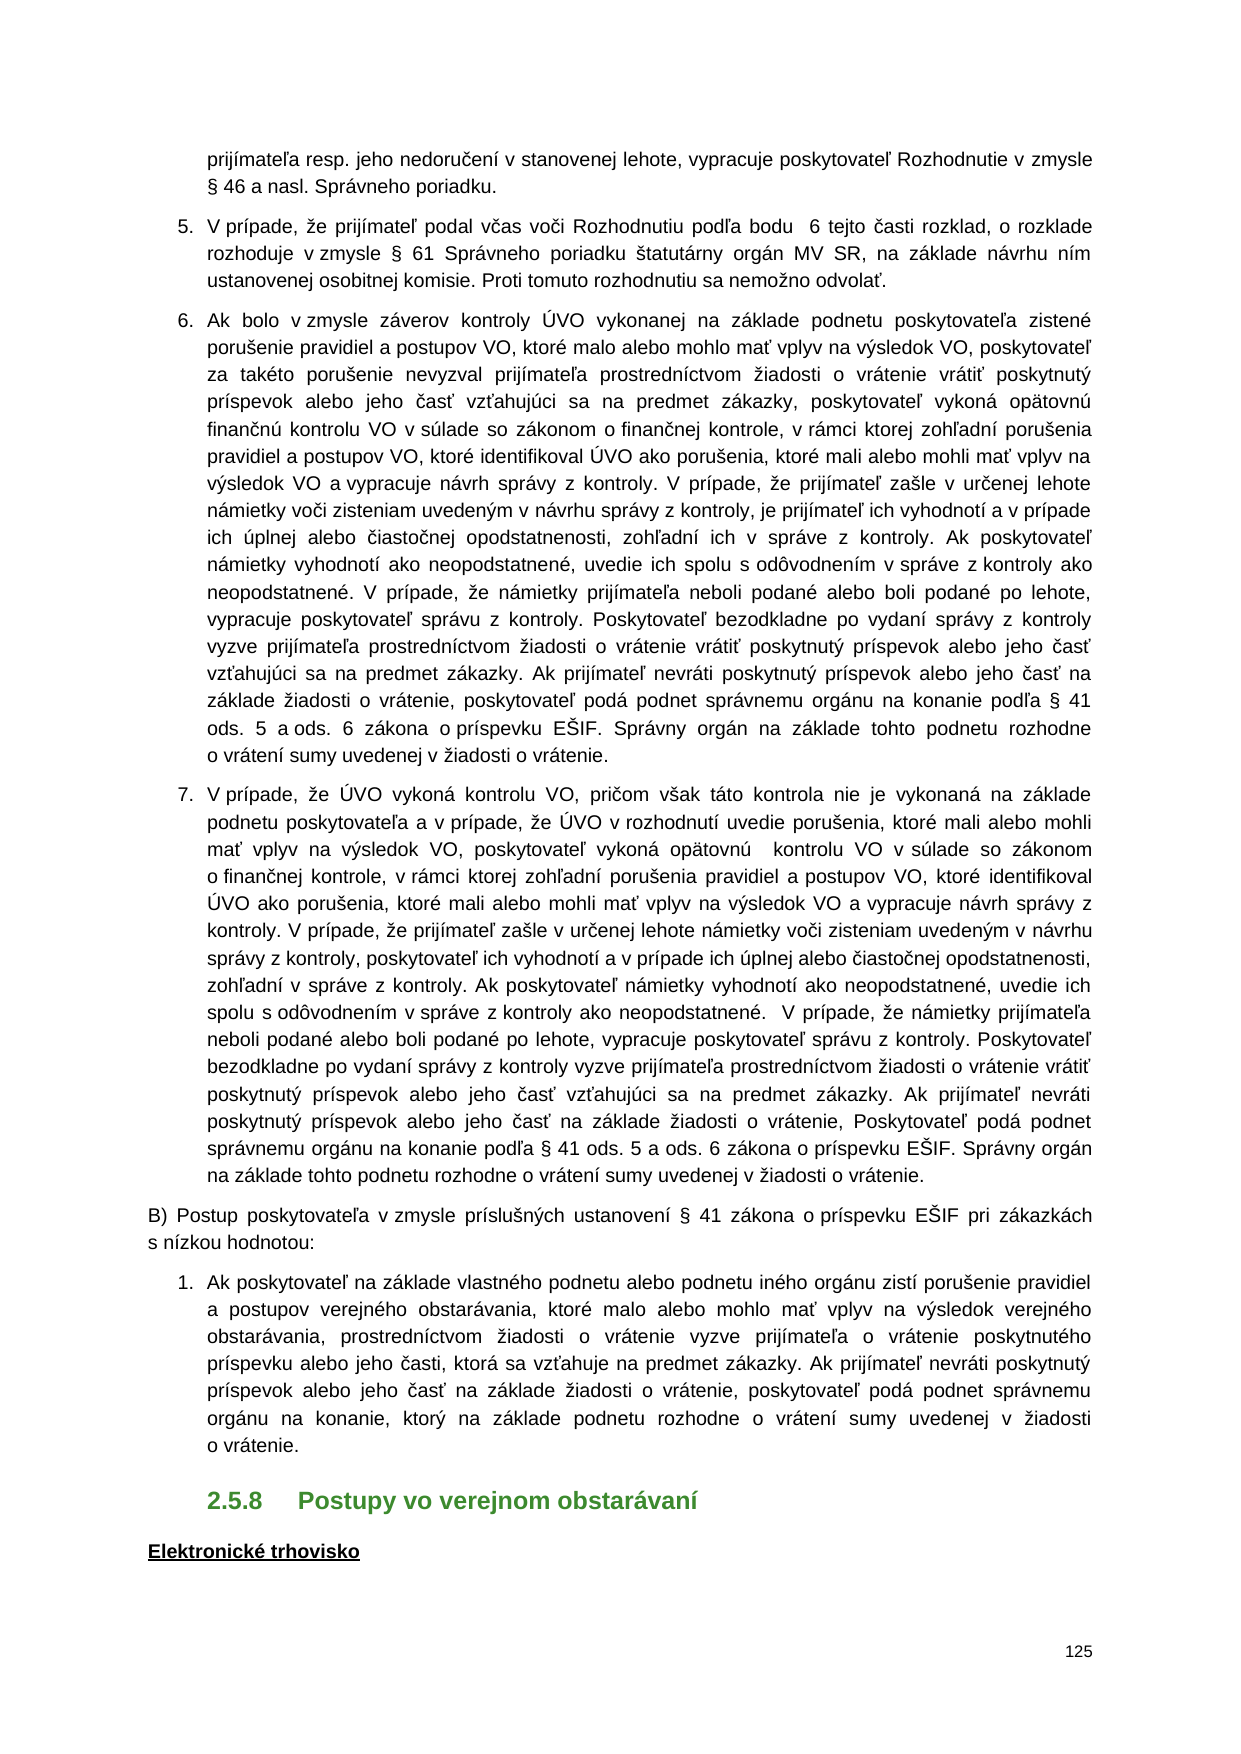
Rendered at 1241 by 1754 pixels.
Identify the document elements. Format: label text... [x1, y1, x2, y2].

text 1. Ak poskytovateľ na základe vlastného podnetu alebo podnetu iného orgánu zistí porušenie pravidiel a postupov verejného obstarávania, ktoré malo alebo mohlo mať vplyv na výsledok verejného obstarávania, prostredníctvom žiadosti o vrátenie vyzve prijímateľa o vrátenie poskytnutého príspevku alebo jeho časti, ktorá sa vzťahuje na predmet zákazky. Ak prijímateľ nevráti poskytnutý príspevok alebo jeho časť na základe žiadosti o vrátenie, poskytovateľ podá podnet správnemu orgánu na konanie, ktorý na základe podnetu rozhodne o vrátení sumy uvedenej v žiadosti o vrátenie. [177, 1271, 1092, 1456]
list V prípade, že prijímateľ podal včas voči Rozhodnutiu podľa bodu 6 tejto časti rozklad, o rozklade rozhoduje v zmysle § 61 Správneho poriadku štatutárny orgán MV SR, na základe návrhu ním ustanovenej osobitnej komisie. Proti tomuto rozhodnutiu sa nemožno odvolať. [177, 214, 1092, 292]
subtitle Postupy vo verejnom obstarávaní [207, 1486, 1092, 1514]
list V prípade, že ÚVO vykoná kontrolu VO, pričom však táto kontrola nie je vykonaná na základe podnetu poskytovateľa a v prípade, že ÚVO v rozhodnutí uvedie porušenia, ktoré mali alebo mohli mať vplyv na výsledok VO, poskytovateľ vykoná opätovnú kontrolu VO v súlade so zákonom o finančnej kontrole, v rámci ktorej zohľadní porušenia pravidiel a postupov VO, ktoré identifikoval ÚVO ako porušenia, ktoré mali alebo mohli mať vplyv na výsledok VO a vypracuje návrh správy z kontroly. V prípade, že prijímateľ zašle v určenej lehote námietky voči zisteniam uvedeným v návrhu správy z kontroly, poskytovateľ ich vyhodnotí a v prípade ich úplnej alebo čiastočnej opodstatnenosti, zohľadní v správe z kontroly. Ak poskytovateľ námietky vyhodnotí ako neopodstatnené, uvedie ich spolu s odôvodnením v správe z kontroly ako neopodstatnené. V prípade, že námietky prijímateľa neboli podané alebo boli podané po lehote, vypracuje poskytovateľ správu z kontroly. Poskytovateľ bezodkladne po vydaní správy z kontroly vyzve prijímateľa prostredníctvom žiadosti o vrátenie vrátiť poskytnutý príspevok alebo jeho časť vzťahujúci sa na predmet zákazky. Ak prijímateľ nevráti poskytnutý príspevok alebo jeho časť na základe žiadosti o vrátenie, Poskytovateľ podá podnet správnemu orgánu na konanie podľa § 41 ods. 5 a ods. 6 zákona o príspevku EŠIF. Správny orgán na základe tohto podnetu rozhodne o vrátení sumy uvedenej v žiadosti o vrátenie. [177, 783, 1092, 1187]
text B) Postup poskytovateľa v zmysle príslušných ustanovení § 41 zákona o príspevku EŠIF pri zákazkách s nízkou hodnotou: [148, 1204, 1092, 1253]
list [207, 148, 1092, 198]
list Ak bolo v zmysle záverov kontroly ÚVO vykonanej na základe podnetu poskytovateľa zistené porušenie pravidiel a postupov VO, ktoré malo alebo mohlo mať vplyv na výsledok VO, poskytovateľ za takéto porušenie nevyzval prijímateľa prostredníctvom žiadosti o vrátenie vrátiť poskytnutý príspevok alebo jeho časť vzťahujúci sa na predmet zákazky, poskytovateľ vykoná opätovnú finančnú kontrolu VO v súlade so zákonom o finančnej kontrole, v rámci ktorej zohľadní porušenia pravidiel a postupov VO, ktoré identifikoval ÚVO ako porušenia, ktoré mali alebo mohli mať vplyv na výsledok VO a vypracuje návrh správy z kontroly. V prípade, že prijímateľ zašle v určenej lehote námietky voči zisteniam uvedeným v návrhu správy z kontroly, je prijímateľ ich vyhodnotí a v prípade ich úplnej alebo čiastočnej opodstatnenosti, zohľadní ich v správe z kontroly. Ak poskytovateľ námietky vyhodnotí ako neopodstatnené, uvedie ich spolu s odôvodnením v správe z kontroly ako neopodstatnené. V prípade, že námietky prijímateľa neboli podané alebo boli podané po lehote, vypracuje poskytovateľ správu z kontroly. Poskytovateľ bezodkladne po vydaní správy z kontroly vyzve prijímateľa prostredníctvom žiadosti o vrátenie vrátiť poskytnutý príspevok alebo jeho časť vzťahujúci sa na predmet zákazky. Ak prijímateľ nevráti poskytnutý príspevok alebo jeho časť na základe žiadosti o vrátenie, poskytovateľ podá podnet správnemu orgánu na konanie podľa § 41 ods. 5 a ods. 6 zákona o príspevku EŠIF. Správny orgán na základe tohto podnetu rozhodne o vrátení sumy uvedenej v žiadosti o vrátenie. [177, 309, 1092, 766]
text Elektronické trhovisko [148, 1539, 1092, 1562]
